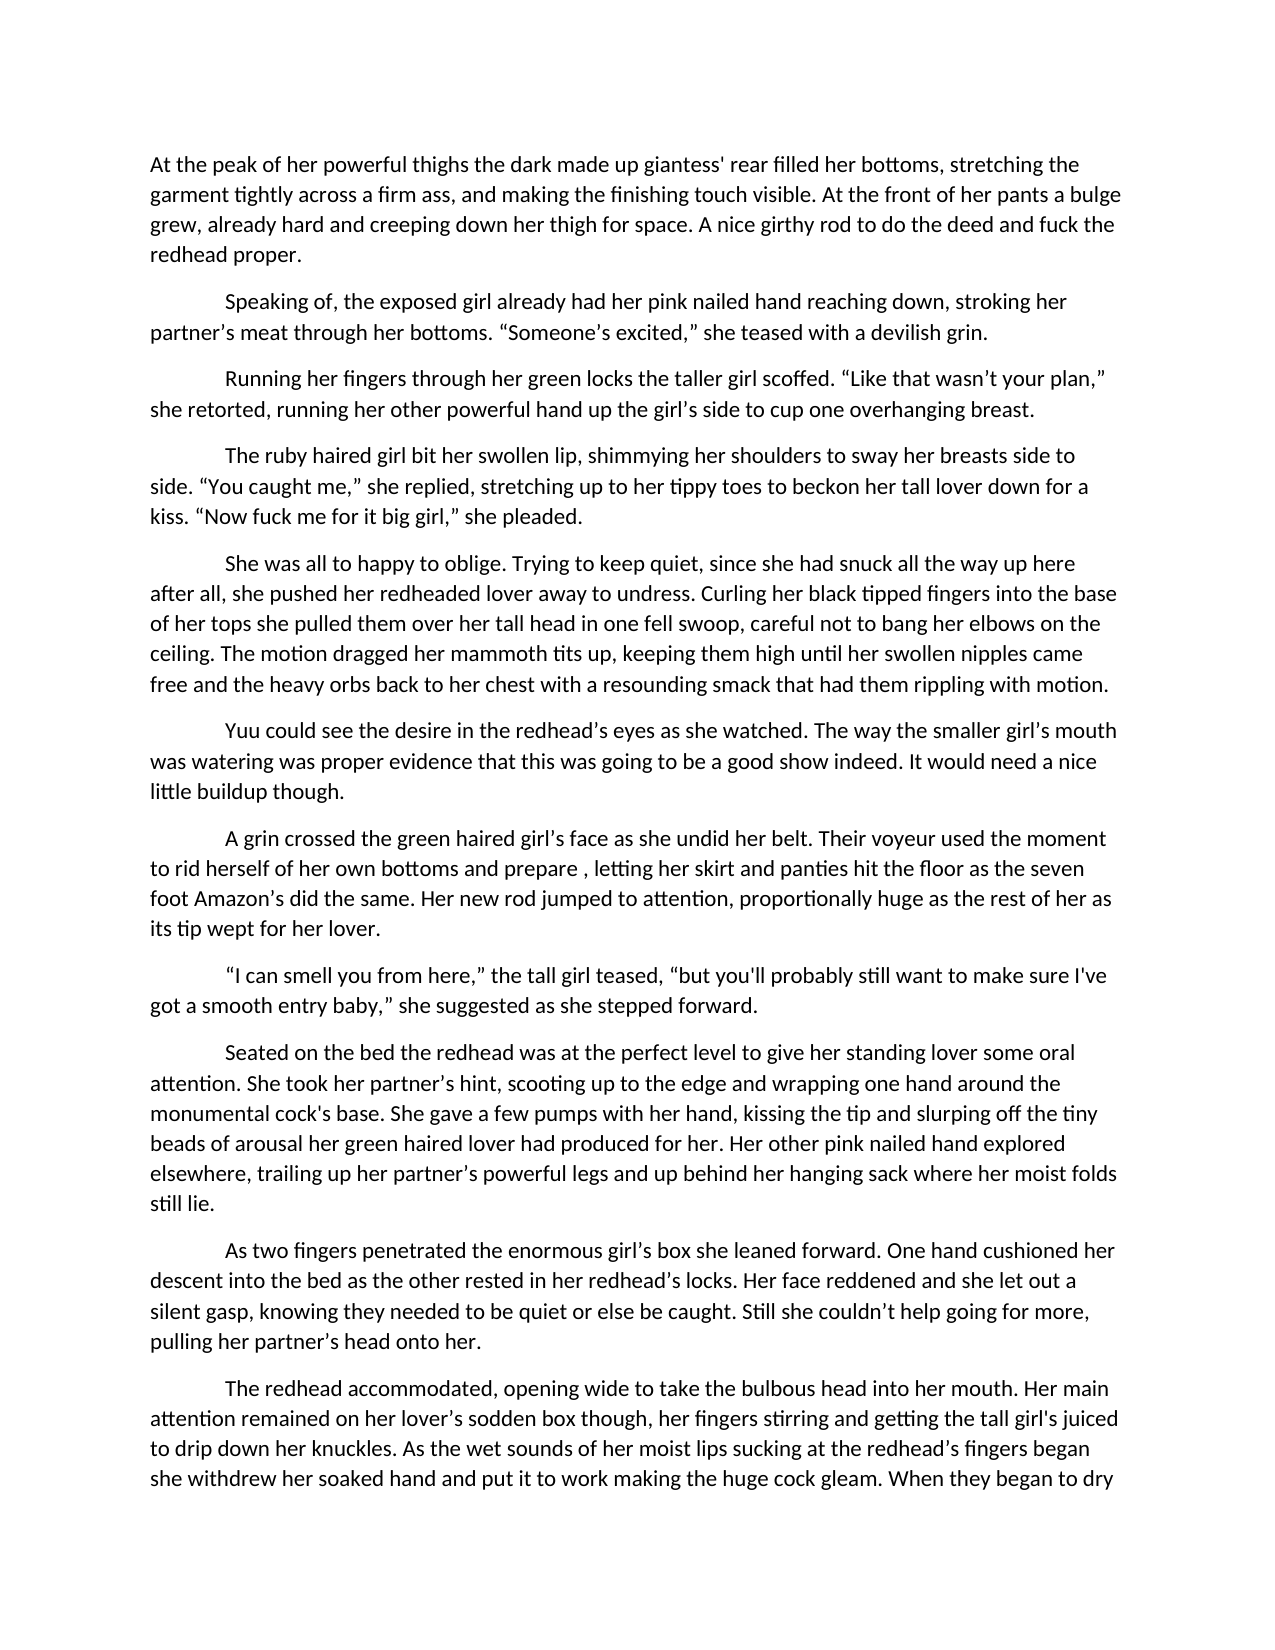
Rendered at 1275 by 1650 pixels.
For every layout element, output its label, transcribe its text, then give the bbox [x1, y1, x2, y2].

text Running her fingers through her green locks the taller girl scoffed. “Like that wasn’t your plan,” she retorted, running her other powerful hand up the girl’s side to cup one overhanging breast. [150, 364, 1125, 423]
text She was all to happy to oblige. Trying to keep quiet, since she had snuck all the way up here after all, she pushed her redheaded lover away to undress. Curling her black tipped fingers into the base of her tops she pulled them over her tall head in one fell swoop, careful not to bang her elbows on the ceiling. The motion dragged her mammoth tits up, keeping them high until her swollen nipples came free and the heavy orbs back to her chest with a resounding smack that had them rippling with motion. [150, 549, 1125, 698]
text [150, 150, 1125, 269]
text A grin crossed the green haired girl’s face as she undid her belt. Their voyeur used the moment to rid herself of her own bottoms and prepare , letting her skirt and panties hit the floor as the seven foot Amazon’s did the same. Her new rod jumped to attention, proportionally huge as the rest of her as its tip wept for her lover. [150, 824, 1125, 943]
text Seated on the bed the redhead was at the perfect level to give her standing lover some oral attention. She took her partner’s hint, scooting up to the edge and wrapping one hand around the monumental cock's base. She gave a few pumps with her hand, kissing the tip and slurping off the tiny beads of arousal her green haired lover had produced for her. Her other pink nailed hand explored elsewhere, trailing up her partner’s powerful legs and up behind her hanging sack where her moist folds still lie. [150, 1038, 1125, 1218]
text “I can smell you from here,” the tall girl teased, “but you'll probably still want to make sure I've got a smooth entry baby,” she suggested as she stepped forward. [150, 961, 1125, 1020]
text The ruby haired girl bit her swollen lip, shimmying her shoulders to sway her breasts side to side. “You caught me,” she replied, stretching up to her tippy toes to beckon her tall lover down for a kiss. “Now fuck me for it big girl,” she pleaded. [150, 442, 1125, 530]
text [150, 1374, 1125, 1493]
text Yuu could see the desire in the redhead’s eyes as she watched. The way the smaller girl’s mouth was watering was proper evidence that this was going to be a good show indeed. It would need a nice little buildup though. [150, 717, 1125, 805]
text As two fingers penetrated the enormous girl’s box she leaned forward. One hand cushioned her descent into the bed as the other rested in her redhead’s locks. Her face reddened and she let out a silent gasp, knowing they needed to be quiet or else be caught. Still she couldn’t help going for more, pulling her partner’s head onto her. [150, 1236, 1125, 1355]
text Speaking of, the exposed girl already had her pink nailed hand reaching down, stroking her partner’s meat through her bottoms. “Someone’s excited,” she teased with a devilish grin. [150, 287, 1125, 346]
